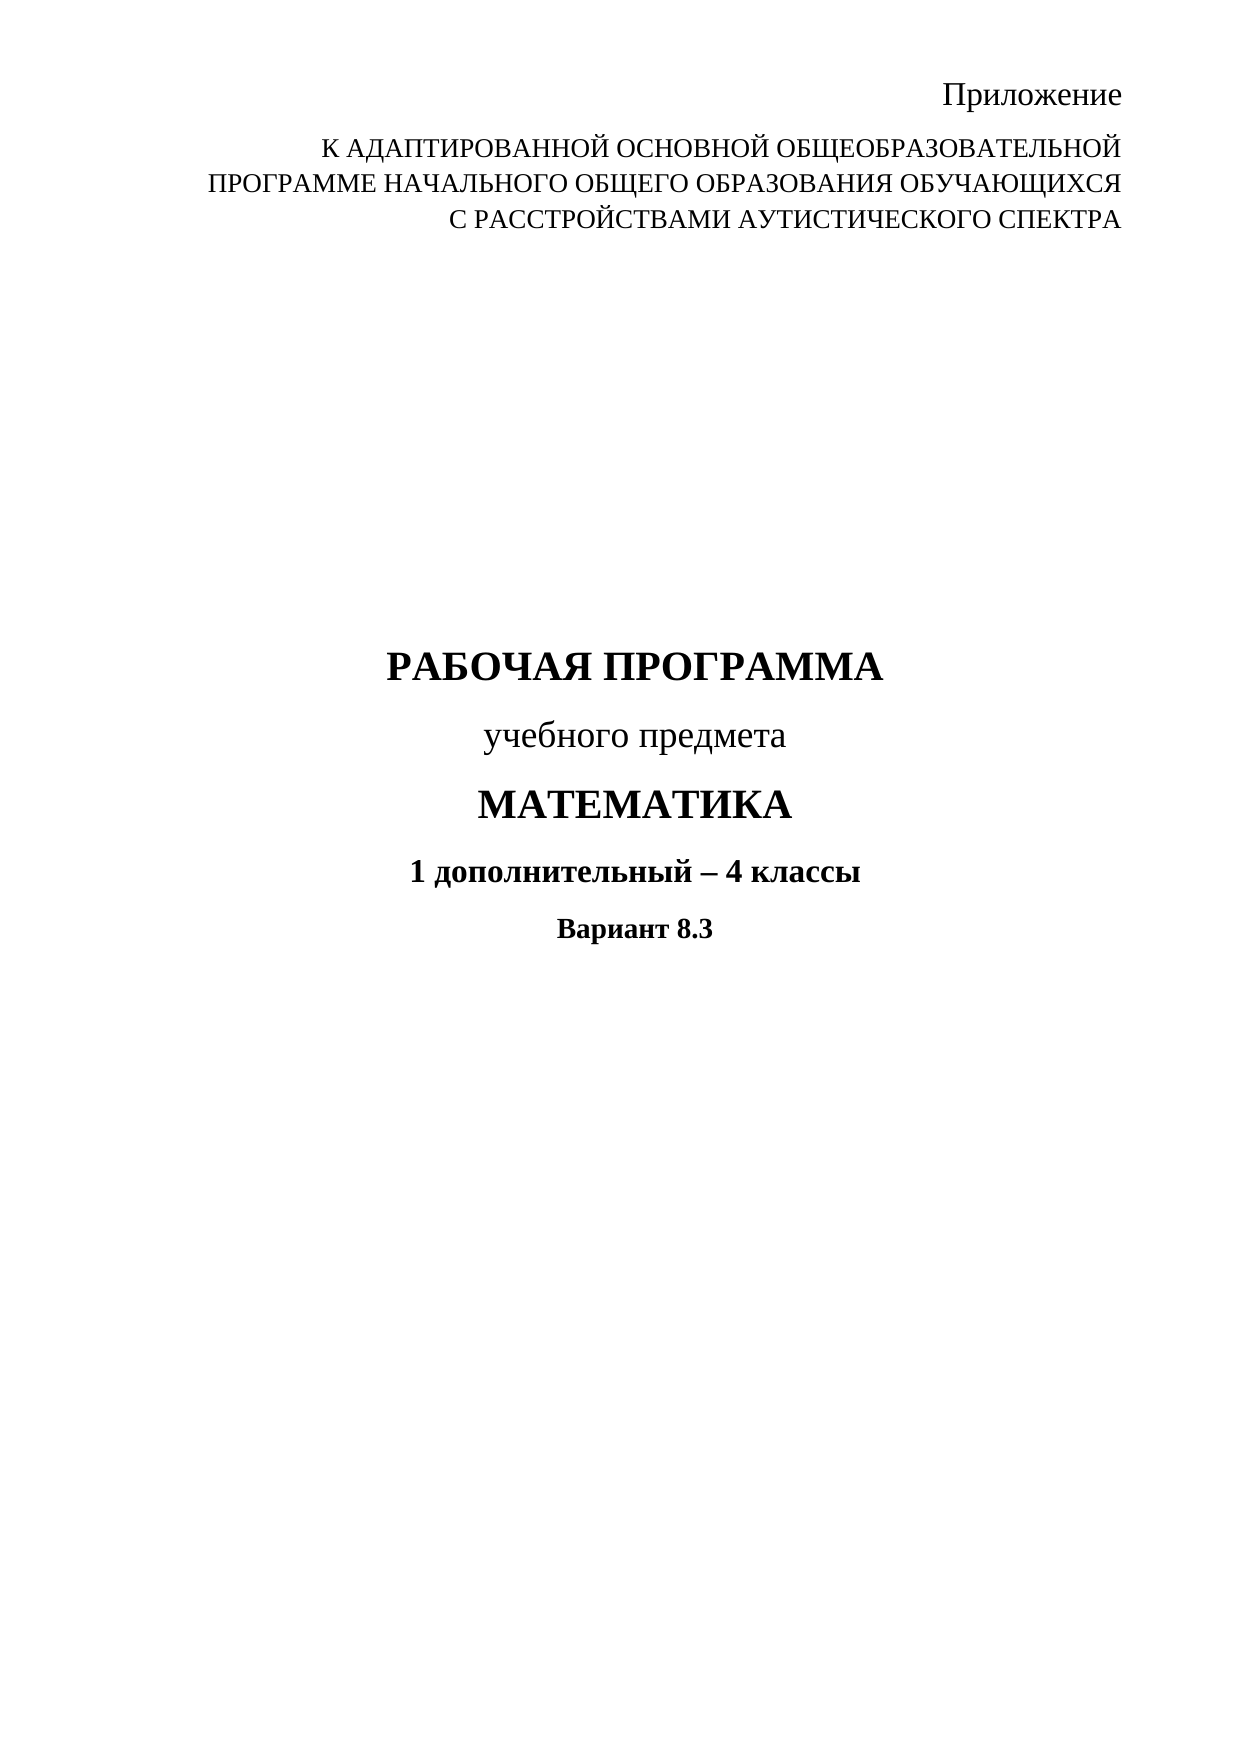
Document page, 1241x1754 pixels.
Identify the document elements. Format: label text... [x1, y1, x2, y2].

text МАТЕМАТИКА [148, 779, 1122, 827]
text С РАССТРОЙСТВАМИ АУТИСТИЧЕСКОГО СПЕКТРА [148, 203, 1122, 234]
text К АДАПТИРОВАННОЙ ОСНОВНОЙ ОБЩЕОБРАЗОВАТЕЛЬНОЙ ПРОГРАММЕ НАЧАЛЬНОГО ОБЩЕГО ОБРАЗОВАНИЯ ОБУЧАЮЩИХСЯ [148, 132, 1122, 199]
text учебного предмета [148, 713, 1122, 756]
text Вариант 8.3 [148, 912, 1122, 945]
text Приложение [811, 74, 1122, 112]
text 1 дополнительный – 4 классы [148, 851, 1122, 889]
text РАБОЧАЯ ПРОГРАММА [148, 641, 1122, 689]
